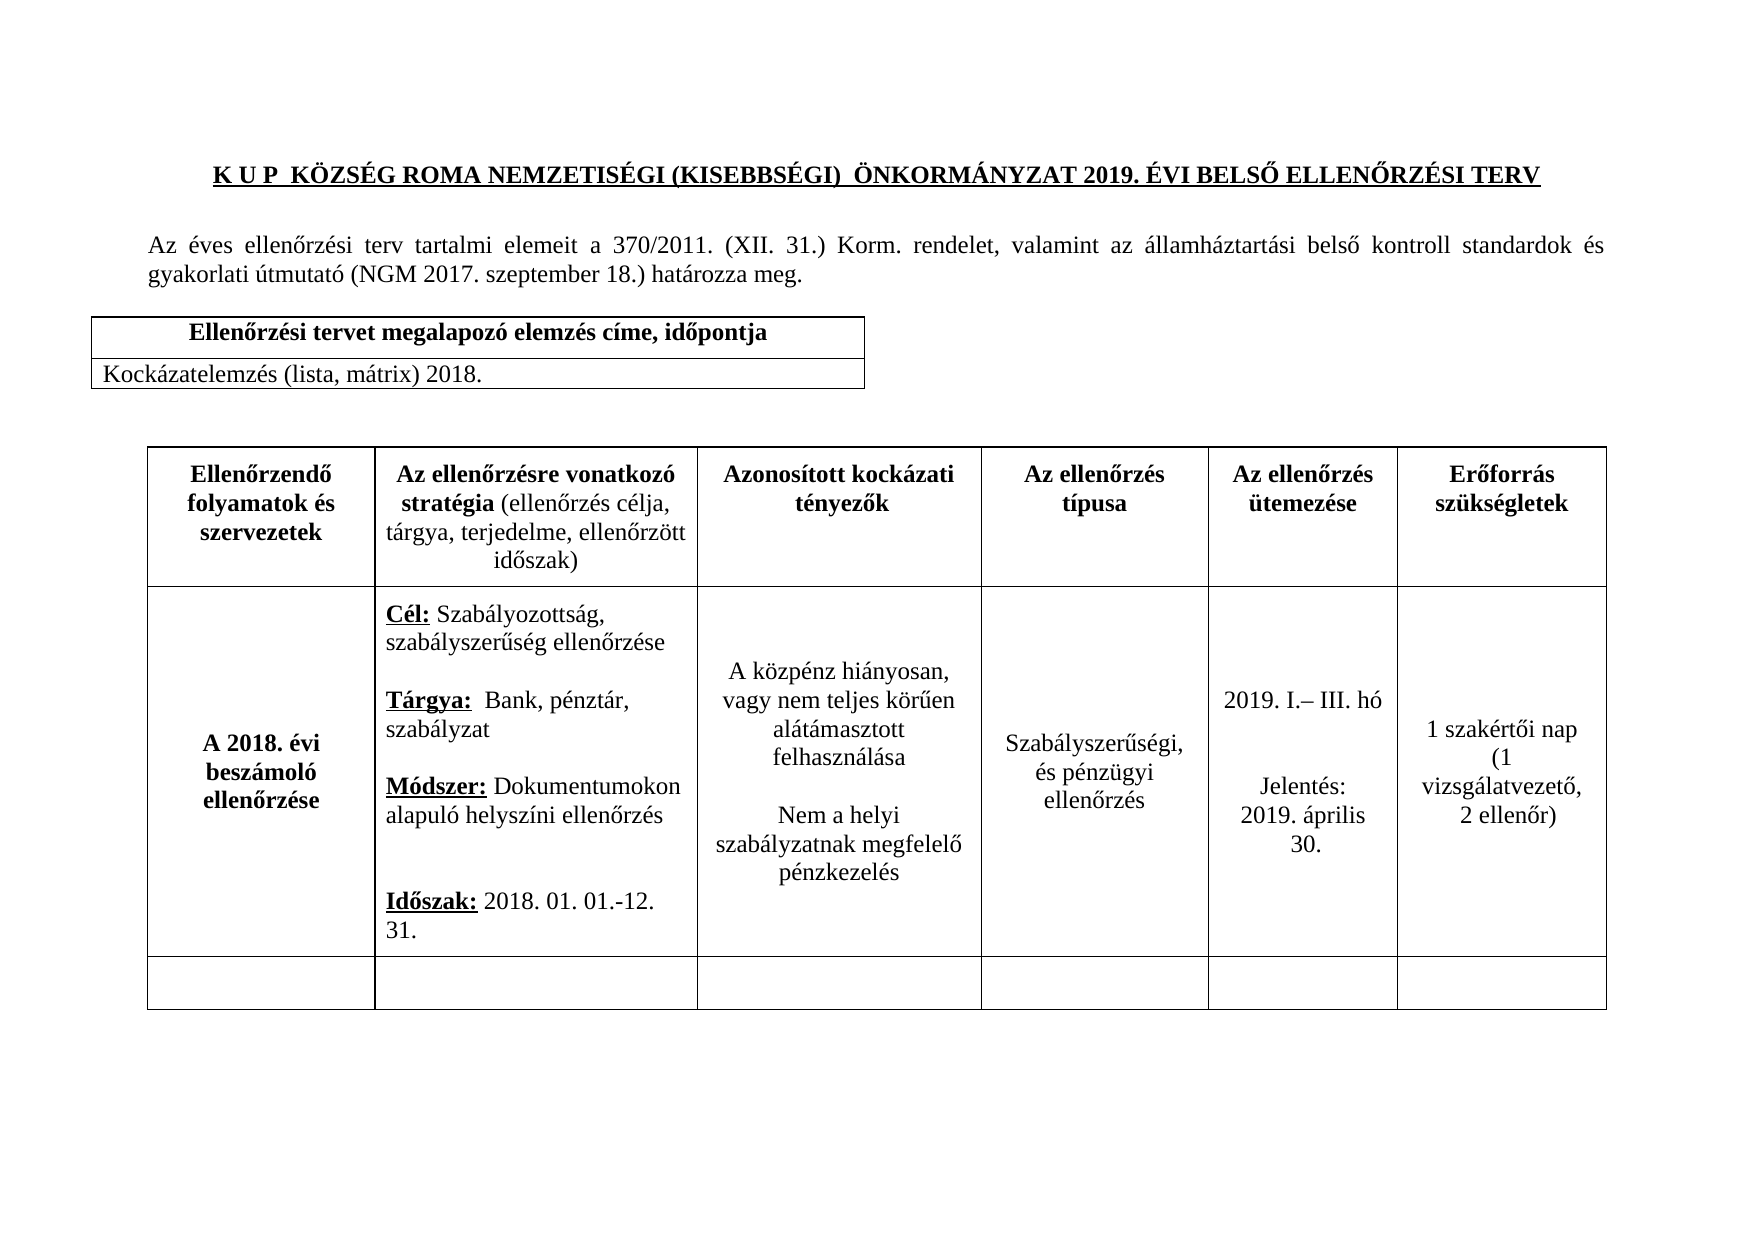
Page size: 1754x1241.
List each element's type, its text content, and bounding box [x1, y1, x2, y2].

subtitle K U P község ROMA NEMZETISÉGI (Kisebbségi) ÖNKORMÁNYZAT 2019. évi belső ELLENŐRZÉSI TERV [148, 160, 1606, 189]
table_cell 2019. I.– III. hó Jelentés: 2019. április 30. [1209, 587, 1397, 956]
table_header Ellenőrzendő folyamatok és szervezetek [148, 448, 374, 586]
table_cell [148, 957, 374, 1009]
table_header Azonosított kockázati tényezők [698, 448, 981, 586]
table_cell Kockázatelemzés (lista, mátrix) 2018. [92, 359, 864, 388]
table_cell [1209, 957, 1397, 1009]
table_header Erőforrás szükségletek [1398, 448, 1606, 586]
table_cell [982, 957, 1208, 1009]
table_header Az ellenőrzésre vonatkozó stratégia (ellenőrzés célja, tárgya, terjedelme, ellenőrzött időszak) [376, 448, 697, 586]
table_cell Cél: Szabályozottság, szabályszerűség ellenőrzése Tárgya: Bank, pénztár, szabályzat Módszer: Dokumentumokon alapuló helyszíni ellenőrzés Időszak: 2018. 01. 01.-12. 31. [376, 587, 697, 956]
table_cell [698, 957, 981, 1009]
text Az éves ellenőrzési terv tartalmi elemeit a 370/2011. (XII. 31.) Korm. rendelet, valamint az államháztartási belső kontroll standardok és gyakorlati útmutató (NGM 2017. szeptember 18.) határozza meg. [148, 230, 1606, 288]
table_cell 1 szakértői nap (1 vizsgálatvezető, 2 ellenőr) [1398, 587, 1606, 956]
table_cell [1398, 957, 1606, 1009]
table_header Az ellenőrzés ütemezése [1209, 448, 1397, 586]
table_cell [376, 957, 697, 1009]
table_header Ellenőrzési tervet megalapozó elemzés címe, időpontja [92, 318, 864, 358]
table_cell A közpénz hiányosan, vagy nem teljes körűen alátámasztott felhasználása Nem a helyi szabályzatnak megfelelő pénzkezelés [698, 587, 981, 956]
table_cell A 2018. évi beszámoló ellenőrzése [148, 587, 374, 956]
table_cell Szabályszerűségi, és pénzügyi ellenőrzés [982, 587, 1208, 956]
table_header Az ellenőrzés típusa [982, 448, 1208, 586]
